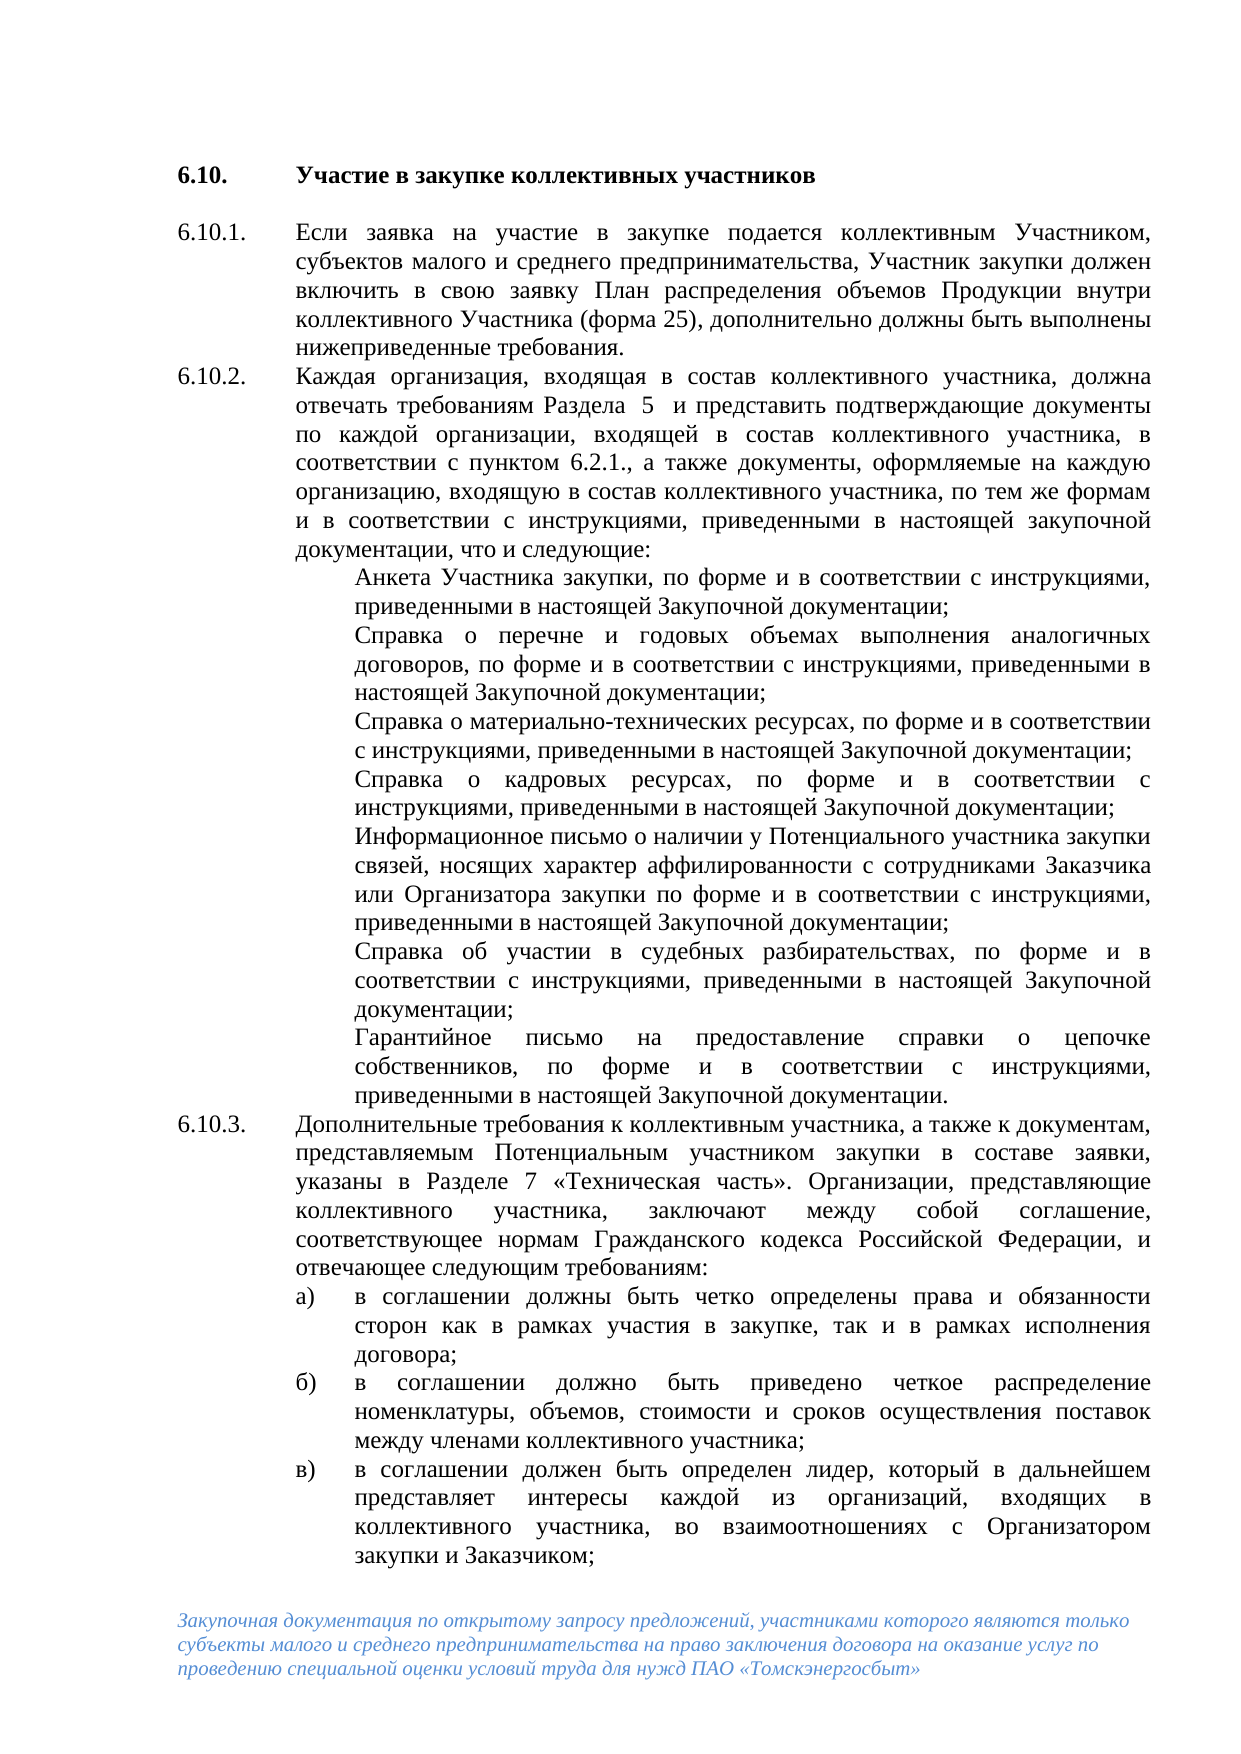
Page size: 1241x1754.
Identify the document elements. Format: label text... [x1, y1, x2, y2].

list Каждая организация, входящая в состав коллективного участника, должна отвечать требованиям Раздела 5 и представить подтверждающие документы по каждой организации, входящей в состав коллективного участника, в соответствии с пунктом 6.2.1., а также документы, оформляемые на каждую организацию, входящую в состав коллективного участника, по тем же формам и в соответствии с инструкциями, приведенными в настоящей закупочной документации, что и следующие: [177, 361, 1152, 562]
list ­ Информационное письмо о наличии у Потенциального участника закупки связей, носящих характер аффилированности с сотрудниками Заказчика или Организатора закупки по форме и в соответствии с инструкциями, приведенными в настоящей Закупочной документации; [295, 821, 1152, 936]
list ­ Гарантийное письмо на предоставление справки о цепочке собственников, по форме и в соответствии с инструкциями, приведенными в настоящей Закупочной документации. [295, 1022, 1152, 1109]
list в соглашении должны быть четко определены права и обязанности сторон как в рамках участия в закупке, так и в рамках исполнения договора; [295, 1281, 1152, 1367]
list Если заявка на участие в закупке подается коллективным Участником, субъектов малого и среднего предпринимательства, Участник закупки должен включить в свою заявку План распределения объемов Продукции внутри коллективного Участника (форма 25), дополнительно должны быть выполнены нижеприведенные требования. [177, 217, 1152, 361]
list Участие в закупке коллективных участников [177, 160, 1152, 189]
list ­ Справка о материально-технических ресурсах, по форме и в соответствии с инструкциями, приведенными в настоящей Закупочной документации; [295, 706, 1152, 764]
list ­ Справка о перечне и годовых объемах выполнения аналогичных договоров, по форме и в соответствии с инструкциями, приведенными в настоящей Закупочной документации; [295, 620, 1152, 706]
list в соглашении должно быть приведено четкое распределение номенклатуры, объемов, стоимости и сроков осуществления поставок между членами коллективного участника; [295, 1367, 1152, 1454]
list ­ Справка об участии в судебных разбирательствах, по форме и в соответствии с инструкциями, приведенными в настоящей Закупочной документации; [295, 936, 1152, 1022]
list Дополнительные требования к коллективным участника, а также к документам, представляемым Потенциальным участником закупки в составе заявки, указаны в Разделе 7 «Техническая часть». Организации, представляющие коллективного участника, заключают между собой соглашение, соответствующее нормам Гражданского кодекса Российской Федерации, и отвечающее следующим требованиям: [177, 1109, 1152, 1281]
list ­ Справка о кадровых ресурсах, по форме и в соответствии с инструкциями, приведенными в настоящей Закупочной документации; [295, 764, 1152, 821]
list в соглашении должен быть определен лидер, который в дальнейшем представляет интересы каждой из организаций, входящих в коллективного участника, во взаимоотношениях с Организатором закупки и Заказчиком; [295, 1454, 1152, 1569]
list ­ Анкета Участника закупки, по форме и в соответствии с инструкциями, приведенными в настоящей Закупочной документации; [295, 562, 1152, 620]
